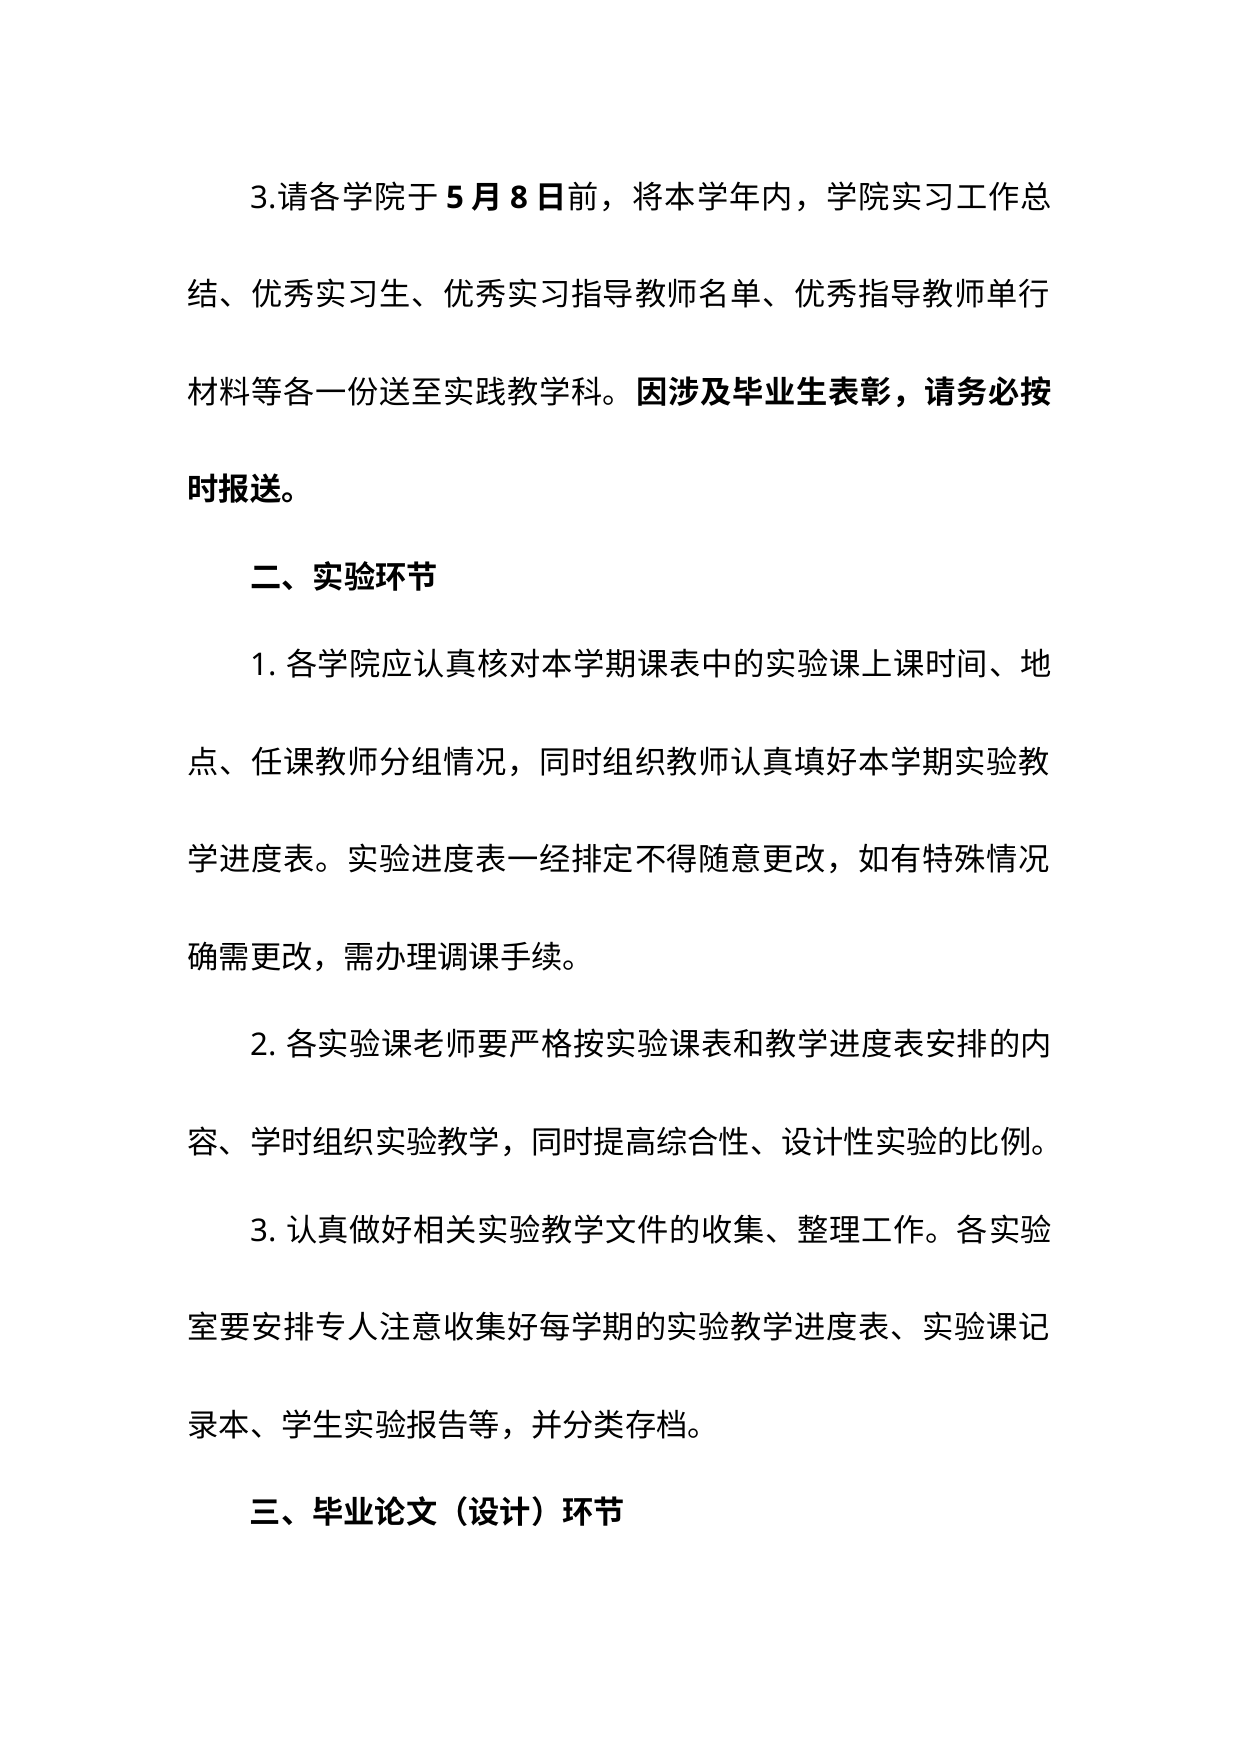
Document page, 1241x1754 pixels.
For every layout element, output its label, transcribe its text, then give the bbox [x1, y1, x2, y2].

text 三、毕业论文（设计）环节 [187, 1477, 1053, 1542]
text 二、实验环节 [187, 542, 1053, 607]
text 3.请各学院于5月8日前，将本学年内，学院实习工作总结、优秀实习生、优秀实习指导教师名单、优秀指导教师单行材料等各一份送至实践教学科。因涉及毕业生表彰，请务必按时报送。 [187, 162, 1053, 519]
text 3. 认真做好相关实验教学文件的收集、整理工作。各实验室要安排专人注意收集好每学期的实验教学进度表、实验课记录本、学生实验报告等，并分类存档。 [187, 1195, 1053, 1455]
text 1. 各学院应认真核对本学期课表中的实验课上课时间、地点、任课教师分组情况，同时组织教师认真填好本学期实验教学进度表。实验进度表一经排定不得随意更改，如有特殊情况确需更改，需办理调课手续。 [187, 630, 1053, 987]
text 2. 各实验课老师要严格按实验课表和教学进度表安排的内容、学时组织实验教学，同时提高综合性、设计性实验的比例。 [187, 1010, 1053, 1172]
